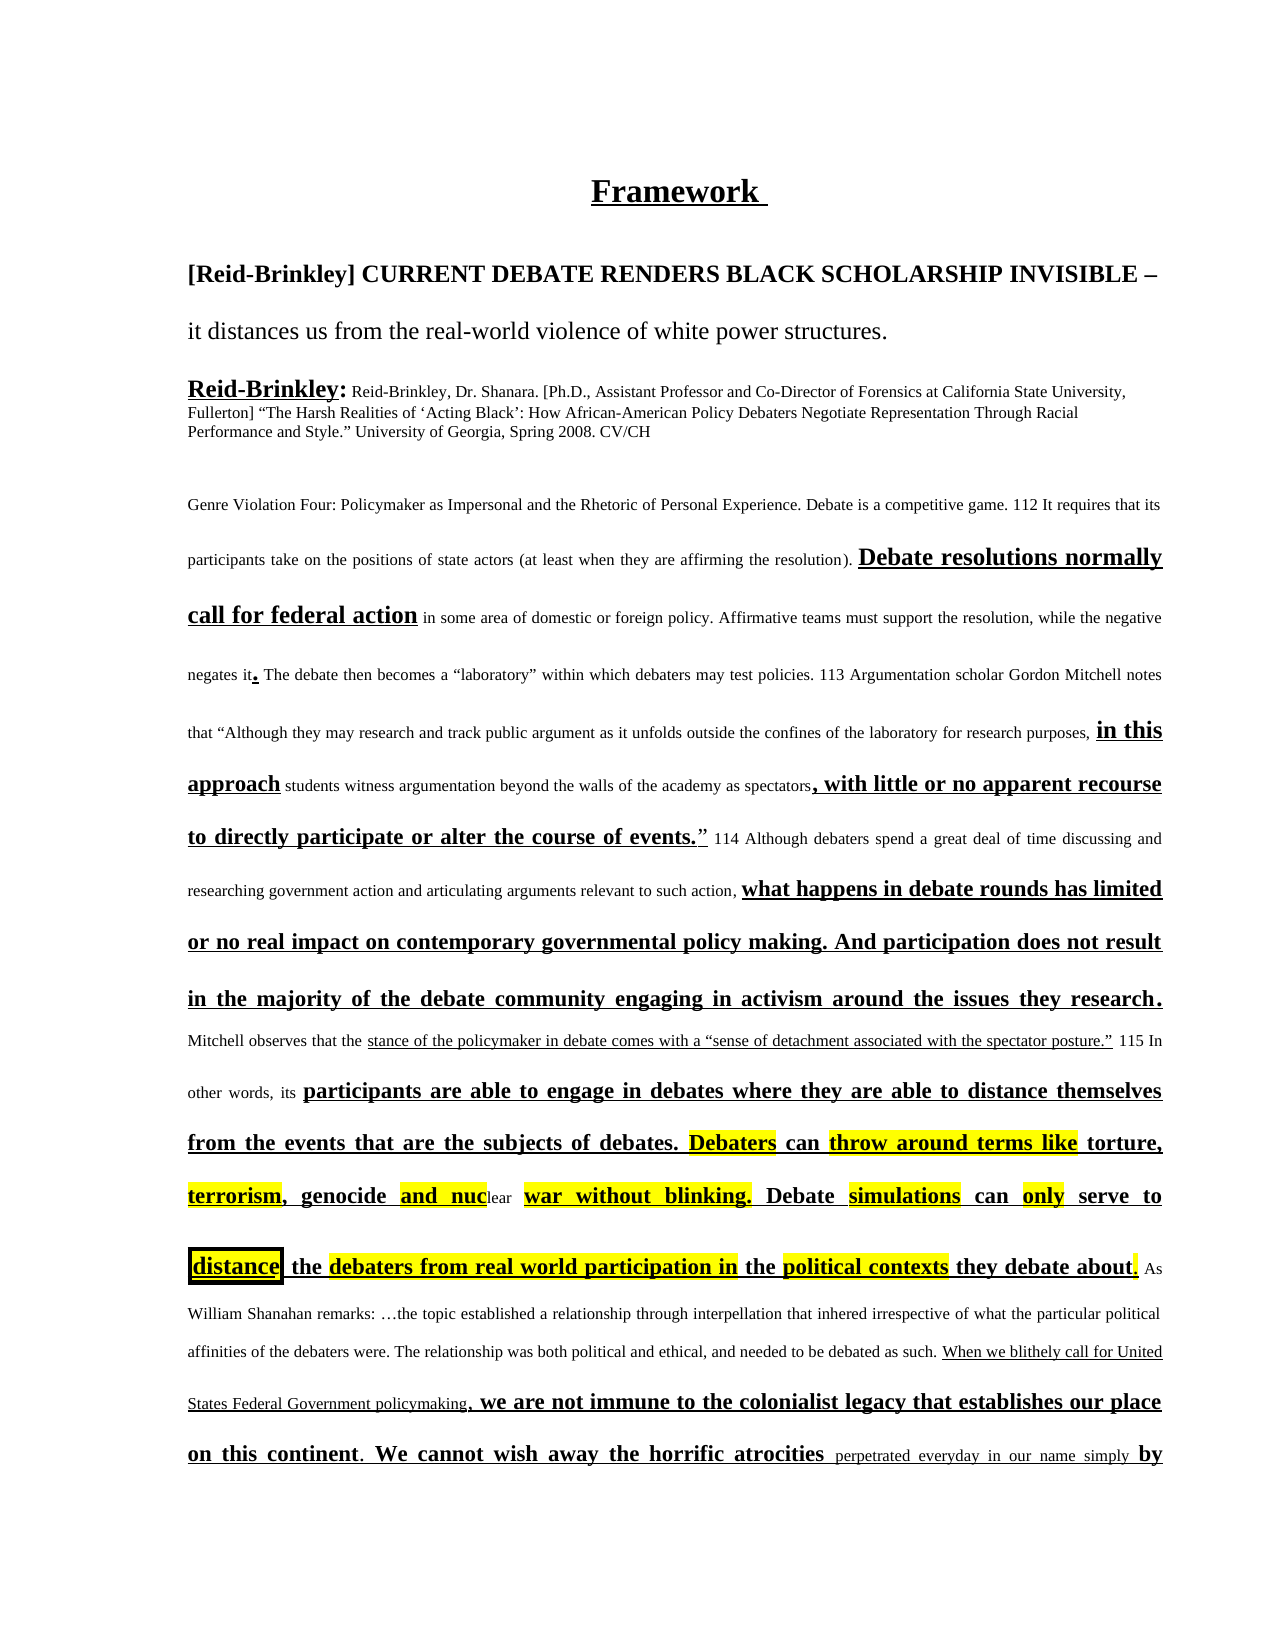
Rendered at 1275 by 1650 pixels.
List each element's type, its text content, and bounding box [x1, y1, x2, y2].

subtitle [Reid-Brinkley] CURRENT DEBATE RENDERS BLACK SCHOLARSHIP INVISIBLE – it distances us from the real-world violence of white power structures. [187, 259, 1162, 345]
text Reid-Brinkley: Reid-Brinkley, Dr. Shanara. [Ph.D., Assistant Professor and Co-Director of Forensics at California State University, Fullerton] “The Harsh Realities of ‘Acting Black’: How African-American Policy Debaters Negotiate Representation Through Racial Performance and Style.” University of Georgia, Spring 2008. CV/CH [187, 374, 1162, 441]
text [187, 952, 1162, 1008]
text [187, 1153, 1162, 1410]
subtitle Framework [187, 171, 1162, 209]
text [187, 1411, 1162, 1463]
